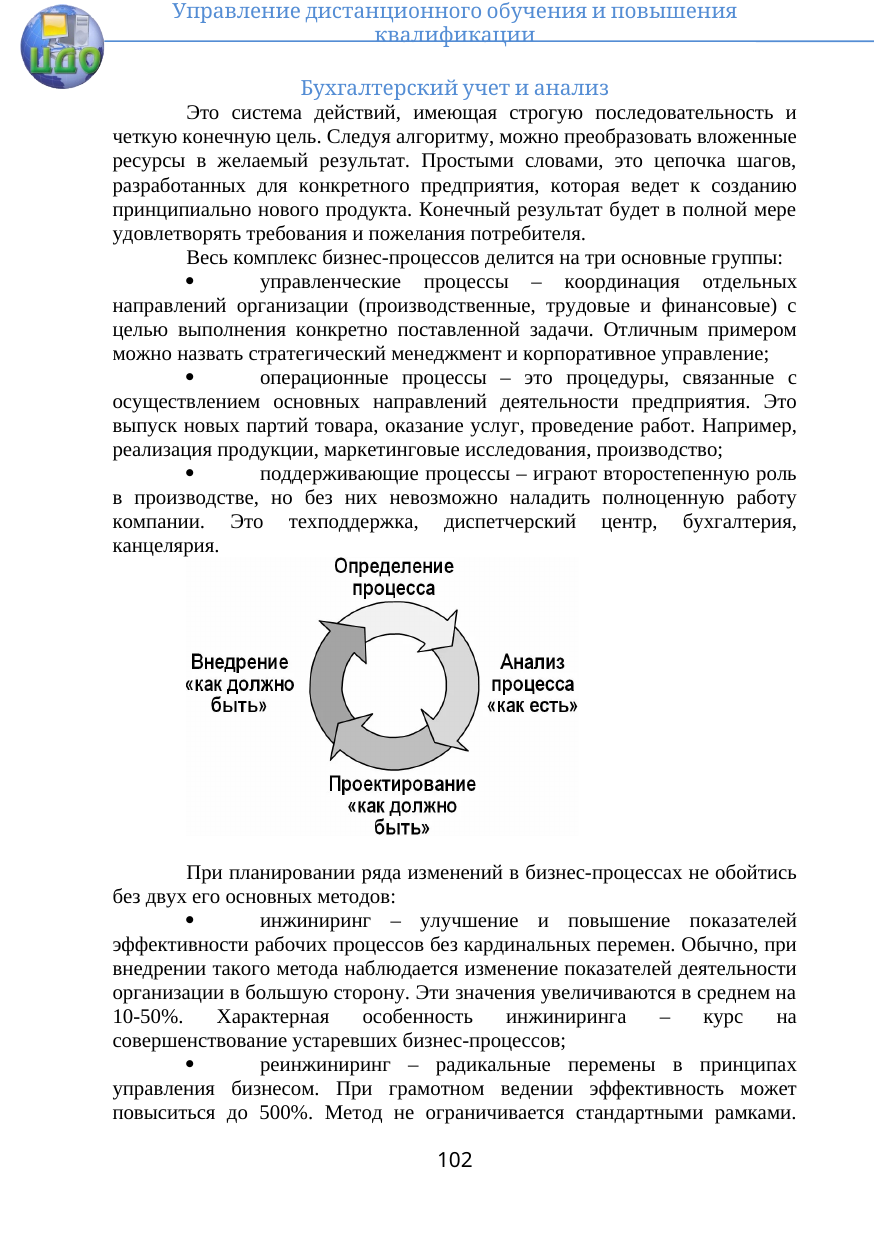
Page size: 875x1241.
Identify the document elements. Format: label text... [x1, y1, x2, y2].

list операционные процессы – это процедуры, связанные с осуществлением основных направлений деятельности предприятия. Это выпуск новых партий товара, оказание услуг, проведение работ. Например, реализация продукции, маркетинговые исследования, производство; [112, 365, 797, 461]
picture [186, 557, 579, 836]
list инжиниринг – улучшение и повышение показателей эффективности рабочих процессов без кардинальных перемен. Обычно, при внедрении такого метода наблюдается изменение показателей деятельности организации в большую сторону. Эти значения увеличиваются в среднем на 10-50%. Характерная особенность инжиниринга – курс на совершенствование устаревших бизнес-процессов; [112, 908, 797, 1052]
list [112, 1052, 797, 1124]
text Это система действий, имеющая строгую последовательность и четкую конечную цель. Следуя алгоритму, можно преобразовать вложенные ресурсы в желаемый результат. Простыми словами, это цепочка шагов, разработанных для конкретного предприятия, которая ведет к созданию принципиально нового продукта. Конечный результат будет в полной мере удовлетворять требования и пожелания потребителя. [112, 100, 797, 245]
list управленческие процессы – координация отдельных направлений организации (производственные, трудовые и финансовые) с целью выполнения конкретно поставленной задачи. Отличным примером можно назвать стратегический менеджмент и корпоративное управление; [112, 269, 797, 365]
list поддерживающие процессы – играют второстепенную роль в производстве, но без них невозможно наладить полноценную работу компании. Это техподдержка, диспетчерский центр, бухгалтерия, канцелярия. [112, 461, 797, 557]
text Весь комплекс бизнес-процессов делится на три основные группы: [112, 245, 797, 269]
text При планировании ряда изменений в бизнес-процессах не обойтись без двух его основных методов: [112, 859, 797, 908]
picture [20, 4, 105, 89]
